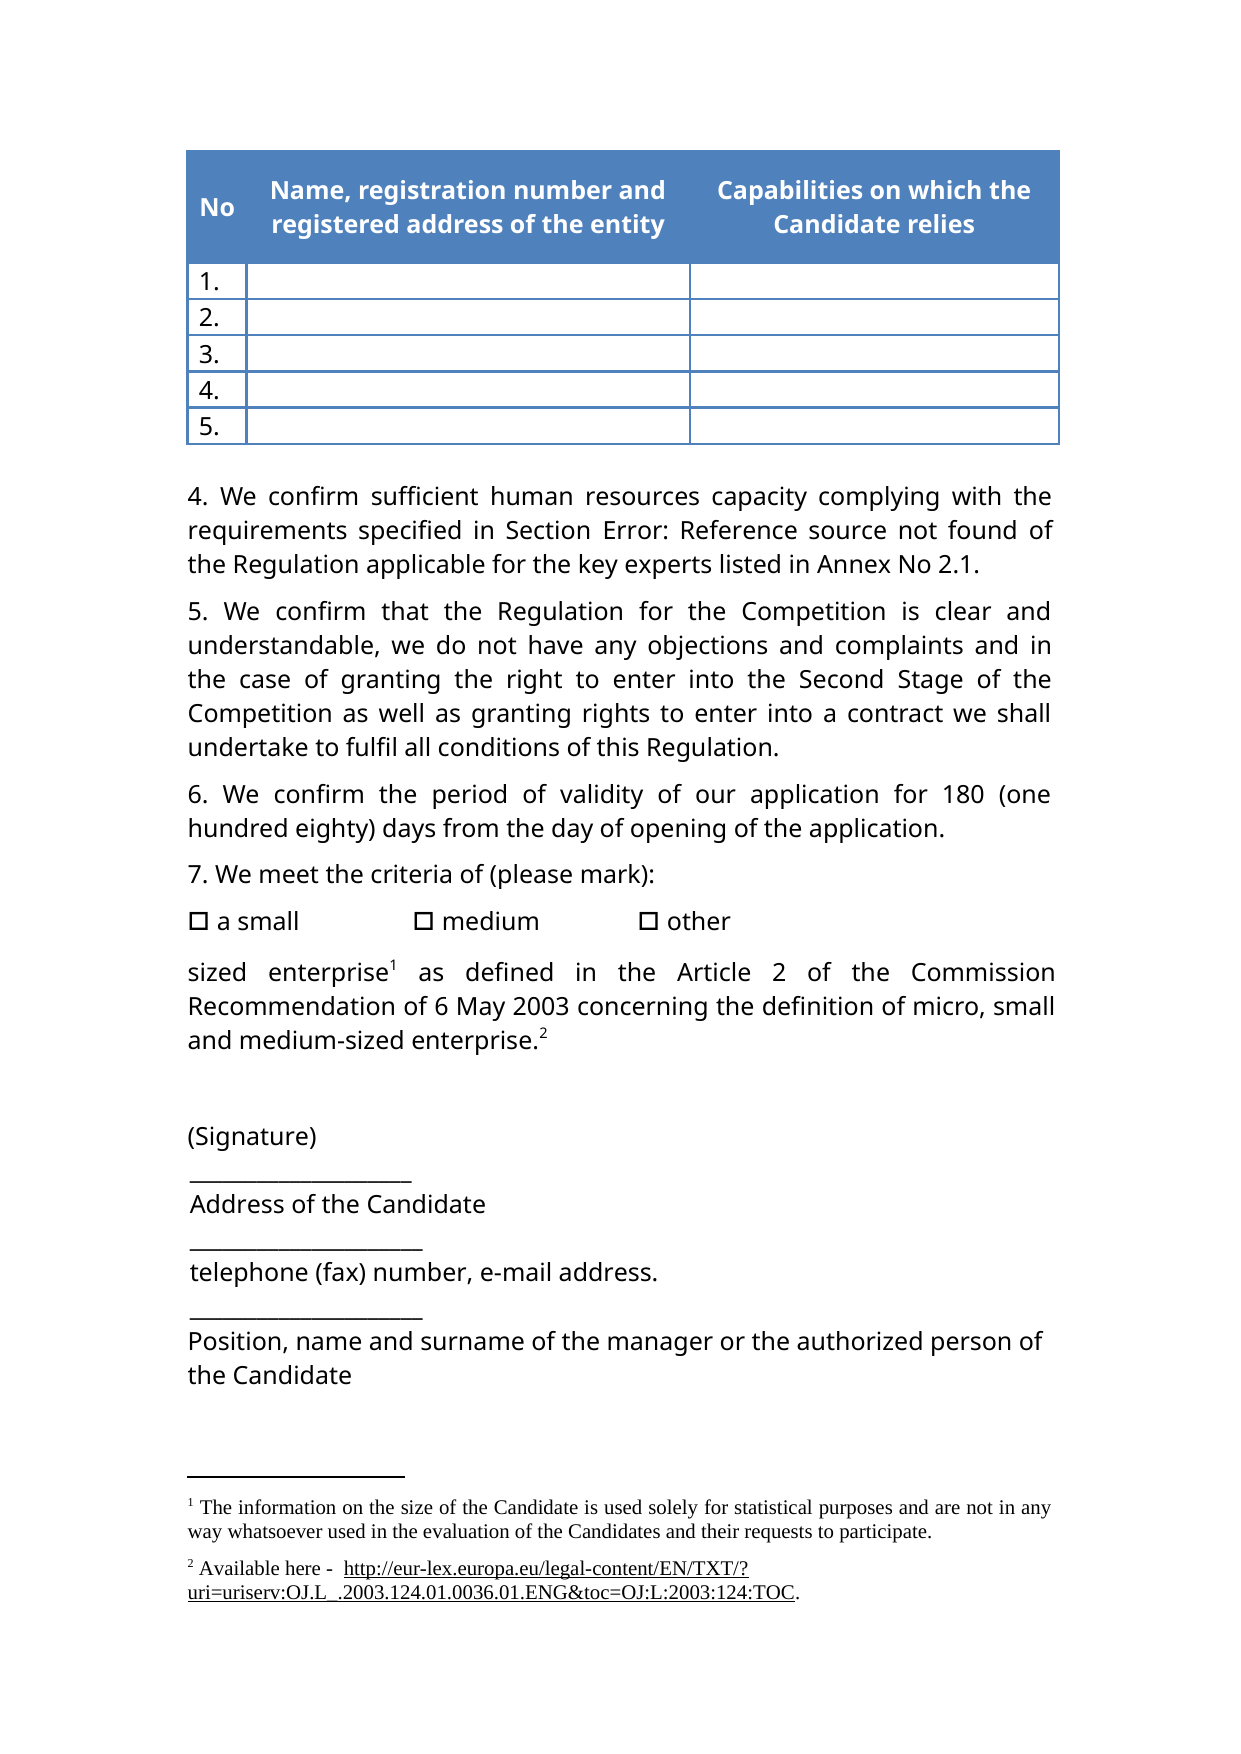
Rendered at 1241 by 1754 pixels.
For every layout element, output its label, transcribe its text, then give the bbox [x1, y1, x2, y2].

text 7. We meet the criteria of (please mark): [187, 857, 1053, 891]
table_cell [248, 409, 689, 443]
text a small medium other [187, 904, 1056, 938]
text 5. We confirm that the Regulation for the Competition is clear and understandable, we do not have any objections and complaints and in the case of granting the right to enter into the Second Stage of the Competition as well as granting rights to enter into a contract we shall undertake to fulfil all conditions of this Regulation. [187, 593, 1053, 764]
text 6. We confirm the period of validity of our application for 180 (one hundred eighty) days from the day of opening of the application. [187, 776, 1053, 844]
text telephone (fax) number, e-mail address. [189, 1255, 1044, 1289]
text (Signature) [187, 1119, 1044, 1153]
table_cell [691, 409, 1058, 443]
table_cell [691, 264, 1058, 298]
table_cell [248, 373, 689, 406]
table_header Name, registration number and registered address of the entity [248, 152, 689, 262]
text Address of the Candidate [189, 1187, 1044, 1221]
text _____________________ [189, 1221, 1044, 1255]
table_cell 1. [189, 264, 245, 298]
table_cell 2. [189, 300, 245, 334]
text ____________________ [189, 1153, 1044, 1187]
table_cell 5. [189, 409, 245, 443]
table_cell [691, 373, 1058, 406]
text _____________________ [189, 1289, 1044, 1323]
table_header Capabilities on which the Candidate relies [691, 152, 1058, 262]
table_cell 4. [189, 373, 245, 406]
text Position, name and surname of the manager or the authorized person of the Candidate [187, 1323, 1053, 1391]
text sized enterprise as defined in the Article 2 of the Commission Recommendation of 6 May 2003 concerning the definition of micro, small and medium-sized enterprise. [187, 954, 1056, 1056]
table_cell [248, 336, 689, 370]
table_header No [189, 152, 245, 262]
table_cell [691, 336, 1058, 370]
table_cell [691, 300, 1058, 334]
table_cell [248, 264, 689, 298]
table_cell [248, 300, 689, 334]
table_cell 3. [189, 336, 245, 370]
